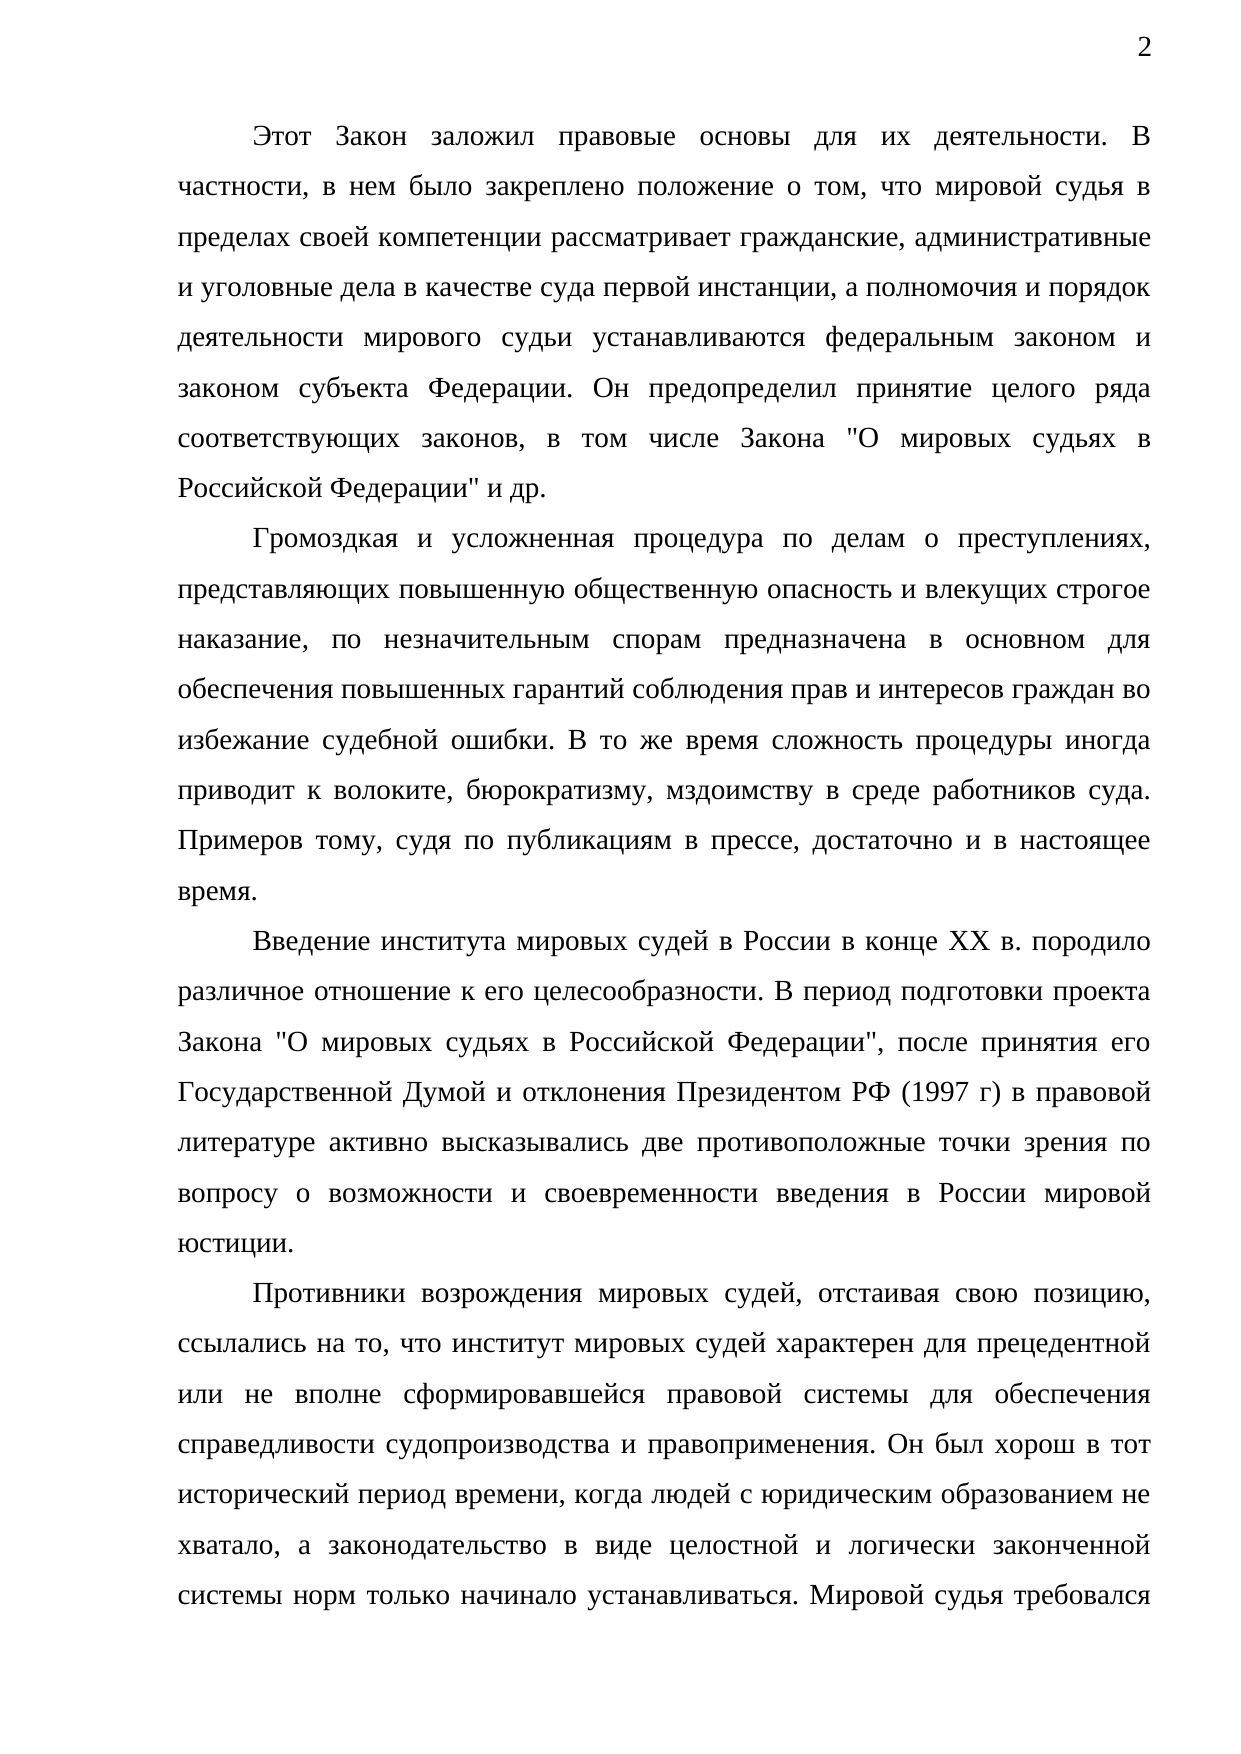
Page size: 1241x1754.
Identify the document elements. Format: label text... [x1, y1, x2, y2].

text Громоздкая и усложненная процедура по делам о преступлениях, представляющих повышенную общественную опасность и влекущих строгое наказание, по незначительным спорам предназначена в основном для обеспечения повышенных гарантий соблюдения прав и интересов граждан во избежание судебной ошибки. В то же время сложность процедуры иногда приводит к волоките, бюрократизму, мздоимству в среде работников суда. Примеров тому, судя по публикациям в прессе, достаточно и в настоящее время. [177, 521, 1152, 906]
text Введение института мировых судей в России в конце XX в. породило различное отношение к его целесообразности. В период подготовки проекта Закона "О мировых судьях в Российской Федерации", после принятия его Государственной Думой и отклонения Президентом РФ (1997 г) в правовой литературе активно высказывались две противоположные точки зрения по вопросу о возможности и своевременности введения в России мировой юстиции. [177, 923, 1152, 1258]
text Этот Закон заложил правовые основы для их деятельности. В частности, в нем было закреплено положение о том, что мировой судья в пределах своей компетенции рассматривает гражданские, административные и уголовные дела в качестве суда первой инстанции, а полномочия и порядок деятельности мирового судьи устанавливаются федеральным законом и законом субъекта Федерации. Он предопределил принятие целого ряда соответствующих законов, в том числе Закона "О мировых судьях в Российской Федерации" и др. [177, 118, 1152, 504]
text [177, 1275, 1152, 1611]
